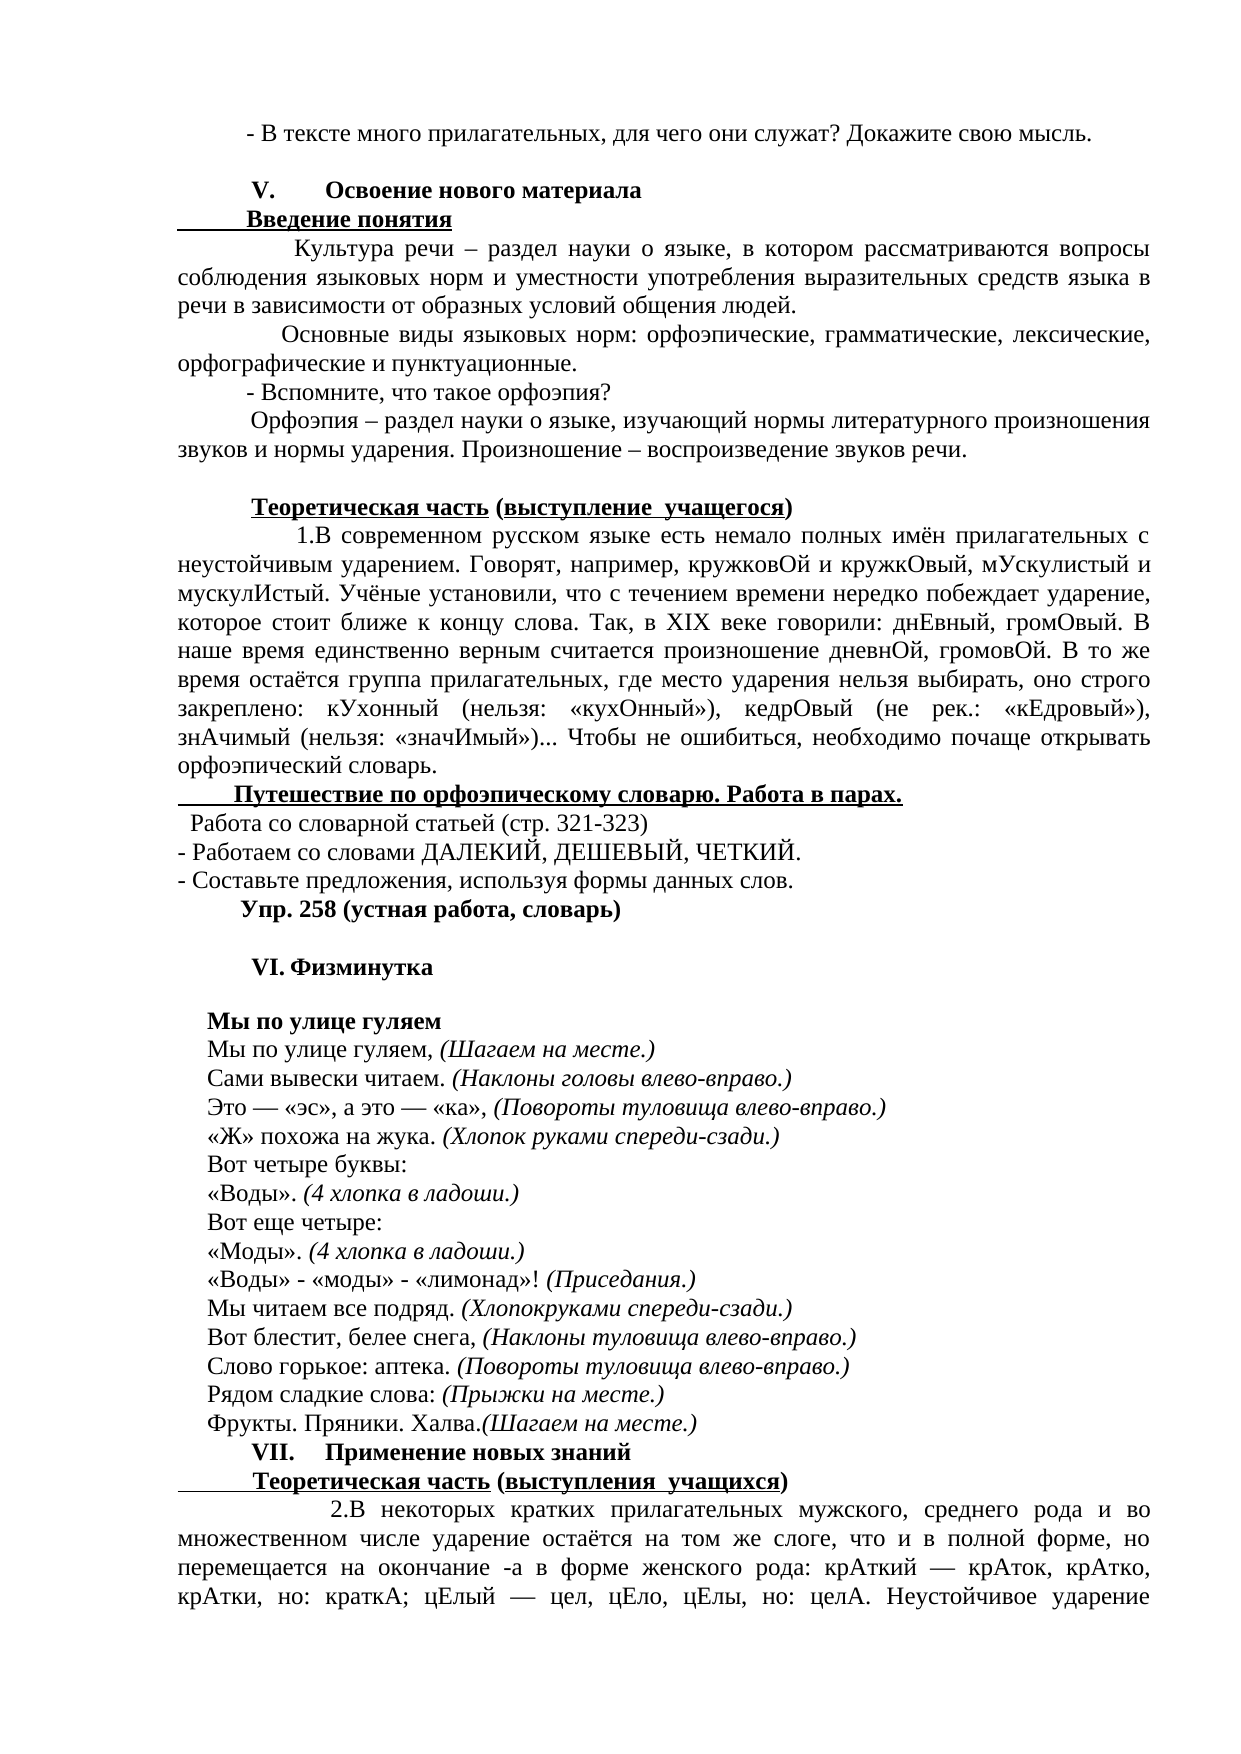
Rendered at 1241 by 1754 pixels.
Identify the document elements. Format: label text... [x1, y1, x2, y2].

text Мы по улице гуляем, (Шагаем на месте.) [177, 1034, 1165, 1063]
text «Моды». (4 хлопка в ладоши.) [177, 1236, 1165, 1264]
text Орфоэпия – раздел науки о языке, изучающий нормы литературного произношения звуков и нормы ударения. Произношение – воспроизведение звуков речи. [177, 406, 1152, 463]
text - В тексте много прилагательных, для чего они служат? Докажите свою мысль. [177, 118, 1152, 147]
list Освоение нового материала [177, 176, 1152, 204]
text Вот блестит, белее снега, (Наклоны туловища влево-вправо.) [177, 1322, 1165, 1351]
text «Воды» - «моды» - «лимонад»! (Приседания.) [177, 1264, 1165, 1293]
text Фрукты. Пряники. Халва.(Шагаем на месте.) [177, 1408, 1165, 1437]
text Это — «эс», а это — «ка», (Повороты туловища влево-вправо.) [177, 1092, 1165, 1121]
text - Вспомните, что такое орфоэпия? [177, 377, 1152, 406]
list Теоретическая часть (выступление учащегося) [251, 492, 1152, 521]
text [177, 1494, 1152, 1609]
text «Ж» похожа на жука. (Хлопок руками спереди-сзади.) [177, 1121, 1165, 1149]
text Теоретическая часть (выступления учащихся) [177, 1466, 1152, 1494]
text Сами вывески читаем. (Наклоны головы влево-вправо.) [177, 1063, 1165, 1092]
text Основные виды языковых норм: орфоэпические, грамматические, лексические, орфографические и пунктуационные. [177, 319, 1152, 377]
text Работа со словарной статьей (стр. 321-323) [177, 808, 1152, 837]
text Мы читаем все подряд. (Хлопокруками спереди-сзади.) [177, 1293, 1165, 1322]
text Упр. 258 (устная работа, словарь) [177, 894, 1152, 923]
text 1.В современном русском языке есть немало полных имён прилагательных с неустойчивым ударением. Говорят, например, кружковОй и кружкОвый, мУскулистый и мускулИстый. Учёные установили, что с течением времени нередко побеждает ударение, которое стоит ближе к концу слова. Так, в XIX веке говорили: днЕвный, громОвый. В наше время единственно верным считается произношение дневнОй, громовОй. В то же время остаётся группа прилагательных, где место ударения нельзя выбирать, оно строго закреплено: кУхонный (нельзя: «кухОнный»), кедрОвый (не рек.: «кЕдровый»), знАчимый (нельзя: «значИмый»)... Чтобы не ошибиться, необходимо почаще открывать орфоэпический словарь. [177, 521, 1152, 779]
text - Составьте предложения, используя формы данных слов. [177, 866, 1152, 894]
text Рядом сладкие слова: (Прыжки на месте.) [177, 1379, 1165, 1408]
text Вот еще четыре: [177, 1207, 1165, 1236]
list Применение новых знаний [177, 1437, 1152, 1466]
text Культура речи – раздел науки о языке, в котором рассматриваются вопросы соблюдения языковых норм и уместности употребления выразительных средств языка в речи в зависимости от образных условий общения людей. [177, 233, 1152, 319]
text Мы по улице гуляем [177, 1006, 1165, 1034]
list Физминутка [251, 952, 1152, 981]
text «Воды». (4 хлопка в ладоши.) [177, 1178, 1165, 1207]
text Путешествие по орфоэпическому словарю. Работа в парах. [177, 779, 1152, 808]
text Введение понятия [177, 204, 1152, 233]
text - Работаем со словами ДАЛЕКИЙ, ДЕШЕВЫЙ, ЧЕТКИЙ. [177, 837, 1152, 866]
text Вот четыре буквы: [177, 1149, 1165, 1178]
text Слово горькое: аптека. (Повороты туловища влево-вправо.) [177, 1351, 1165, 1379]
